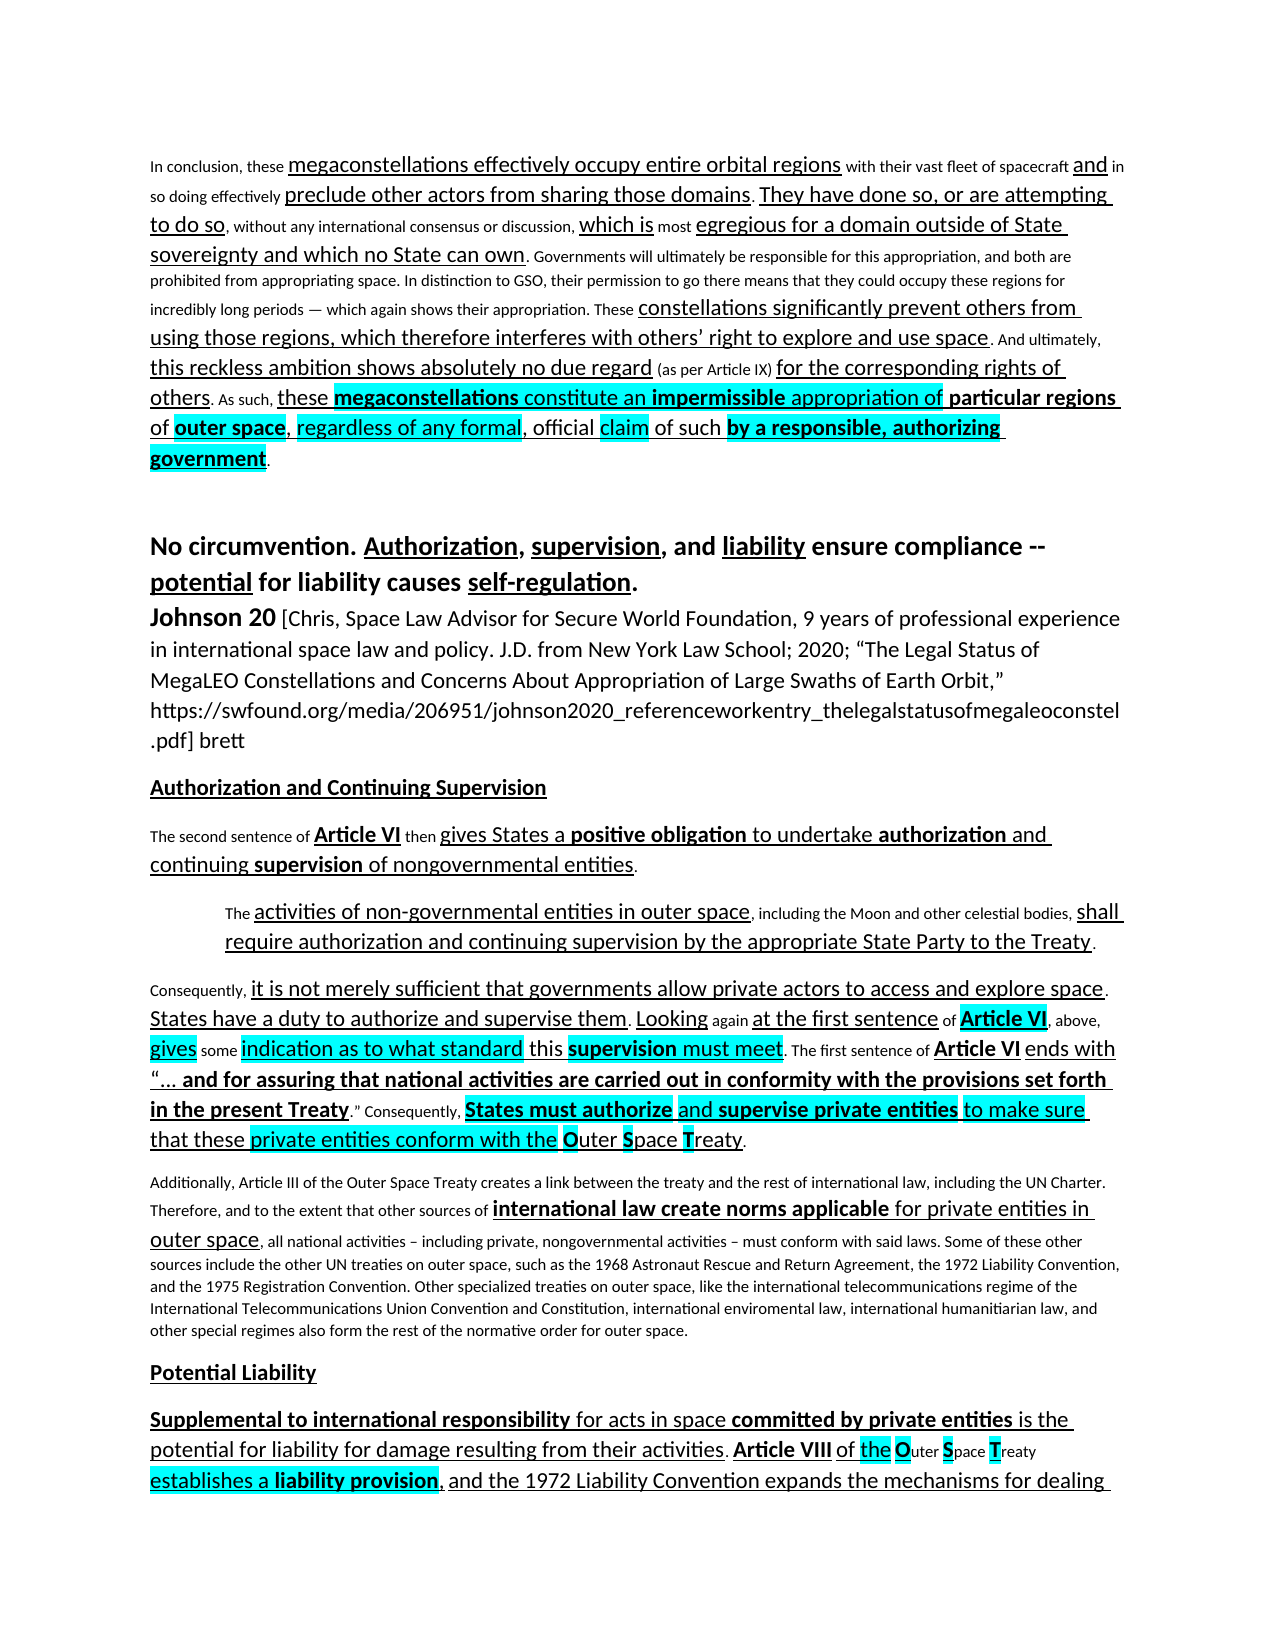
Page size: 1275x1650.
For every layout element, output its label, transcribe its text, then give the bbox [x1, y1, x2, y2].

text The second sentence of Article VI then gives States a positive obligation to undertake authorization and continuing supervision of nongovernmental entities. [150, 820, 1125, 878]
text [150, 1405, 1125, 1494]
text Authorization and Continuing Supervision [150, 773, 1125, 801]
text Additionally, Article III of the Outer Space Treaty creates a link between the treaty and the rest of international law, including the UN Charter. Therefore, and to the extent that other sources of international law create norms applicable for private entities in outer space, all national activities – including private, nongovernmental activities – must conform with said laws. Some of these other sources include the other UN treaties on outer space, such as the 1968 Astronaut Rescue and Return Agreement, the 1972 Liability Convention, and the 1975 Registration Convention. Other specialized treaties on outer space, like the international telecommunications regime of the International Telecommunications Union Convention and Constitution, international enviromental law, international humanitiarian law, and other special regimes also form the rest of the normative order for outer space. [150, 1172, 1125, 1340]
text Consequently, it is not merely sufficient that governments allow private actors to access and explore space. States have a duty to authorize and supervise them. Looking again at the first sentence of Article VI, above, gives some indication as to what standard this supervision must meet. The first sentence of Article VI ends with “... and for assuring that national activities are carried out in conformity with the provisions set forth in the present Treaty.” Consequently, States must authorize and supervise private entities to make sure that these private entities conform with the Outer Space Treaty. [150, 974, 1125, 1153]
text In conclusion, these megaconstellations effectively occupy entire orbital regions with their vast fleet of spacecraft and in so doing effectively preclude other actors from sharing those domains. They have done so, or are attempting to do so, without any international consensus or discussion, which is most egregious for a domain outside of State sovereignty and which no State can own. Governments will ultimately be responsible for this appropriation, and both are prohibited from appropriating space. In distinction to GSO, their permission to go there means that they could occupy these regions for incredibly long periods — which again shows their appropriation. These constellations significantly prevent others from using those regions, which therefore interferes with others’ right to explore and use space. And ultimately, this reckless ambition shows absolutely no due regard (as per Article IX) for the corresponding rights of others. As such, these megaconstellations constitute an impermissible appropriation of particular regions of outer space, regardless of any formal, official claim of such by a responsible, authorizing government. [150, 150, 1125, 472]
subtitle No circumvention. Authorization, supervision, and liability ensure compliance -- potential for liability causes self-regulation. [150, 529, 1125, 598]
text Potential Liability [150, 1358, 1125, 1387]
text Johnson 20 [Chris, Space Law Advisor for Secure World Foundation, 9 years of professional experience in international space law and policy. J.D. from New York Law School; 2020; “The Legal Status of MegaLEO Constellations and Concerns About Appropriation of Large Swaths of Earth Orbit,” https://swfound.org/media/206951/johnson2020_referenceworkentry_thelegalstatusofmegaleoconstel.pdf] brett [150, 600, 1125, 754]
text The activities of non-governmental entities in outer space, including the Moon and other celestial bodies, shall require authorization and continuing supervision by the appropriate State Party to the Treaty. [225, 897, 1125, 955]
